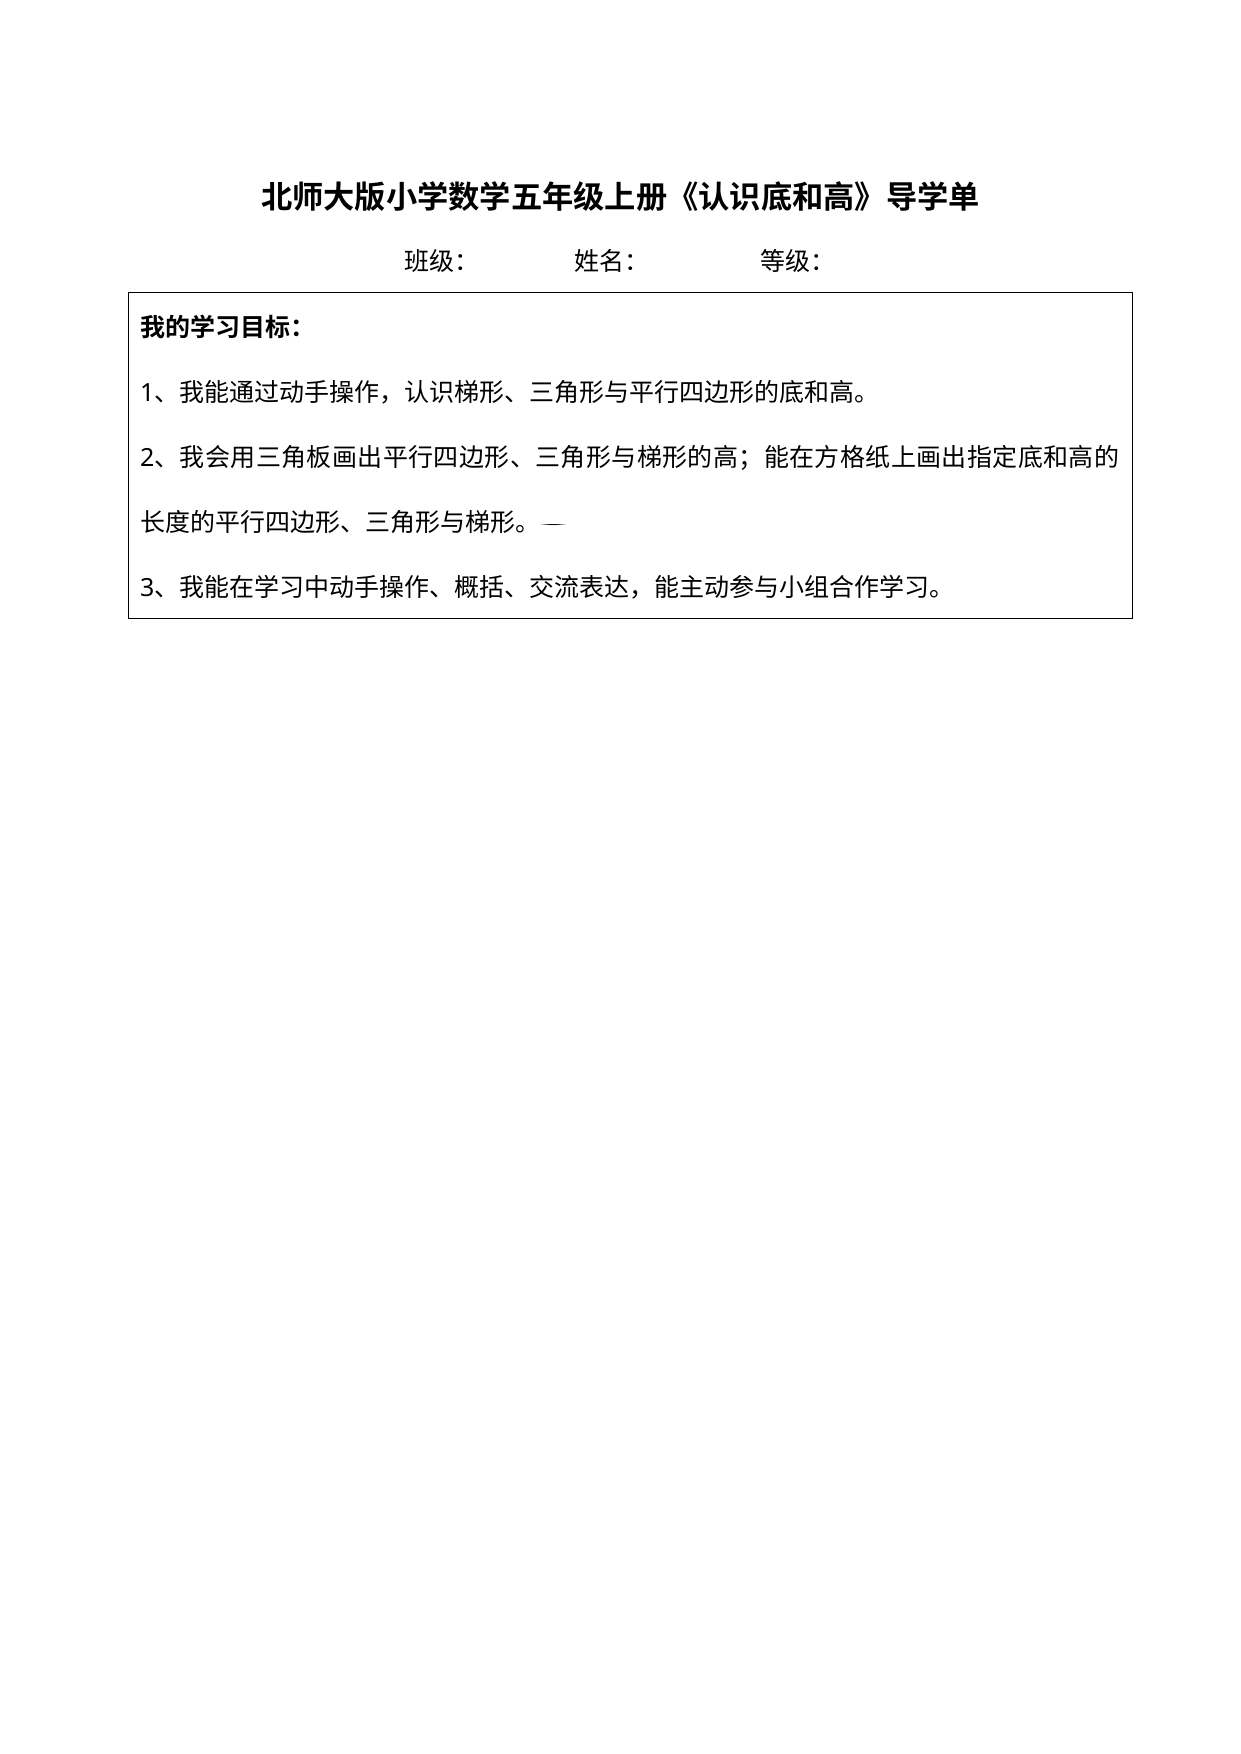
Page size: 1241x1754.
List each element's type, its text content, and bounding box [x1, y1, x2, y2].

table_header 我的学习目标： 1、我能通过动手操作，认识梯形、三角形与平行四边形的底和高。 2、我会用三角板画出平行四边形、三角形与梯形的高；能在方格纸上画出指定底和高的长度的平行四边形、三角形与梯形。 3、我能在学习中动手操作、概括、交流表达，能主动参与小组合作学习。 [129, 293, 1132, 618]
text 班级： 姓名： 等级： [187, 227, 1053, 292]
text 北师大版小学数学五年级上册《认识底和高》导学单 [187, 162, 1053, 227]
